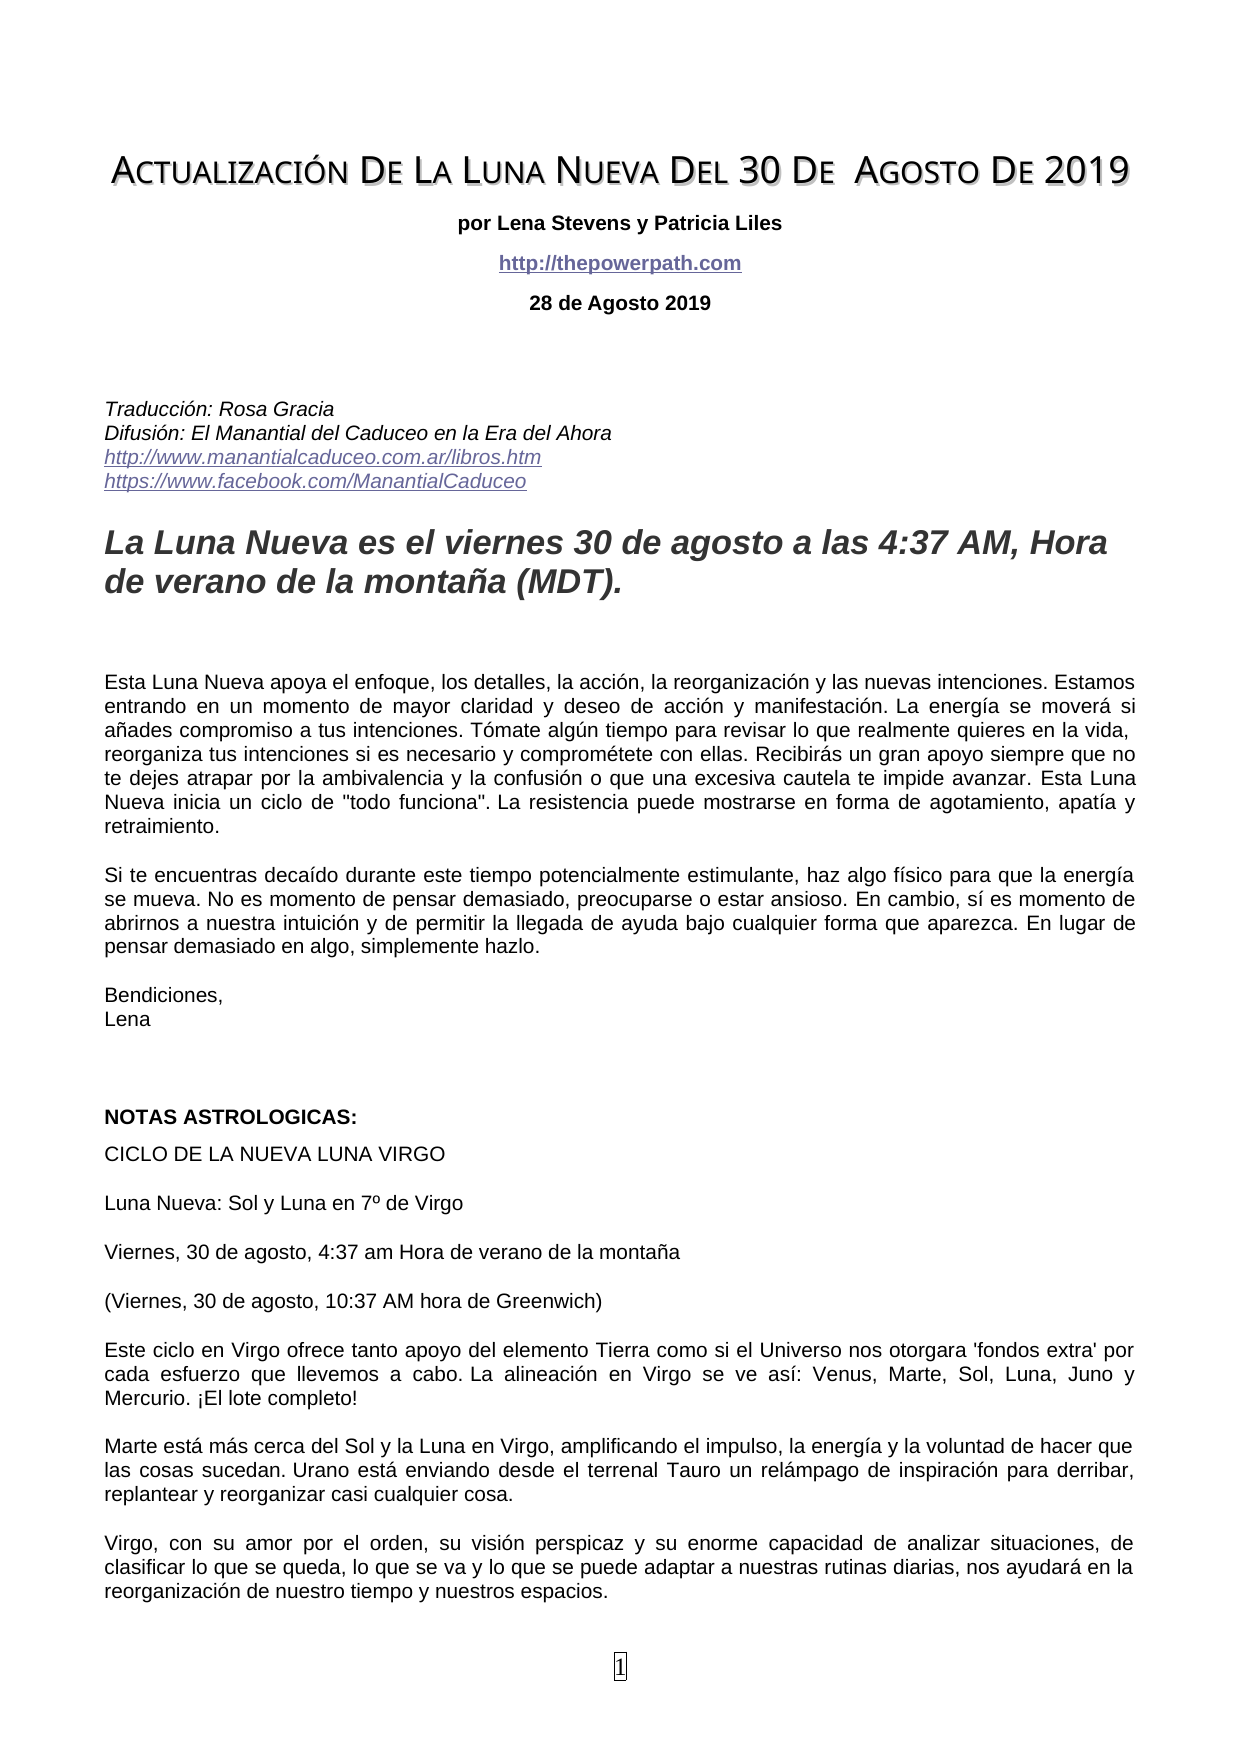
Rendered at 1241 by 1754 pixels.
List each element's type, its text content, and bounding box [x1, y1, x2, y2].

text Este ciclo en Virgo ofrece tanto apoyo del elemento Tierra como si el Universo nos otorgara 'fondos extra' por cada esfuerzo que llevemos a cabo. La alineación en Virgo se ve así: Venus, Marte, Sol, Luna, Juno y Mercurio. ¡El lote completo! [104, 1337, 1136, 1409]
subtitle Traducción: Rosa Gracia Difusión: El Manantial del Caduceo en la Era del Ahora http://www.manantialcaduceo.com.ar/libros.htm https://www.facebook.com/ManantialCaduceo [104, 397, 1136, 493]
subtitle por Lena Stevens y Patricia Liles http://thepowerpath.com 28 de Agosto 2019 [104, 195, 1136, 314]
text Bendiciones, Lena [104, 983, 1136, 1031]
text Si te encuentras decaído durante este tiempo potencialmente estimulante, haz algo físico para que la energía se mueva. No es momento de pensar demasiado, preocuparse o estar ansioso. En cambio, sí es momento de abrirnos a nuestra intuición y de permitir la llegada de ayuda bajo cualquier forma que aparezca. En lugar de pensar demasiado en algo, simplemente hazlo. [104, 862, 1136, 958]
text Viernes, 30 de agosto, 4:37 am Hora de verano de la montaña [104, 1239, 1136, 1263]
text Luna Nueva: Sol y Luna en 7º de Virgo [104, 1191, 1136, 1214]
subtitle La Luna Nueva es el viernes 30 de agosto a las 4:37 AM, Hora de verano de la montaña (MDT). [104, 522, 1136, 601]
text Virgo, con su amor por el orden, su visión perspicaz y su enorme capacidad de analizar situaciones, de clasificar lo que se queda, lo que se va y lo que se puede adaptar a nuestras rutinas diarias, nos ayudará en la reorganización de nuestro tiempo y nuestros espacios. [104, 1531, 1136, 1603]
text Actualización De La Luna Nueva Del 30 De Agosto De 2019 [104, 144, 1136, 195]
subtitle NOTAS ASTROLOGICAS: [104, 1105, 1136, 1129]
text Esta Luna Nueva apoya el enfoque, los detalles, la acción, la reorganización y las nuevas intenciones. Estamos entrando en un momento de mayor claridad y deseo de acción y manifestación. La energía se moverá si añades compromiso a tus intenciones. Tómate algún tiempo para revisar lo que realmente quieres en la vida, reorganiza tus intenciones si es necesario y comprométete con ellas. Recibirás un gran apoyo siempre que no te dejes atrapar por la ambivalencia y la confusión o que una excesiva cautela te impide avanzar. Esta Luna Nueva inicia un ciclo de "todo funciona". La resistencia puede mostrarse en forma de agotamiento, apatía y retraimiento. [104, 670, 1136, 837]
text (Viernes, 30 de agosto, 10:37 AM hora de Greenwich) [104, 1288, 1136, 1312]
text CICLO DE LA NUEVA LUNA VIRGO [104, 1142, 1136, 1166]
text Marte está más cerca del Sol y la Luna en Virgo, amplificando el impulso, la energía y la voluntad de hacer que las cosas sucedan. Urano está enviando desde el terrenal Tauro un relámpago de inspiración para derribar, replantear y reorganizar casi cualquier cosa. [104, 1434, 1136, 1506]
